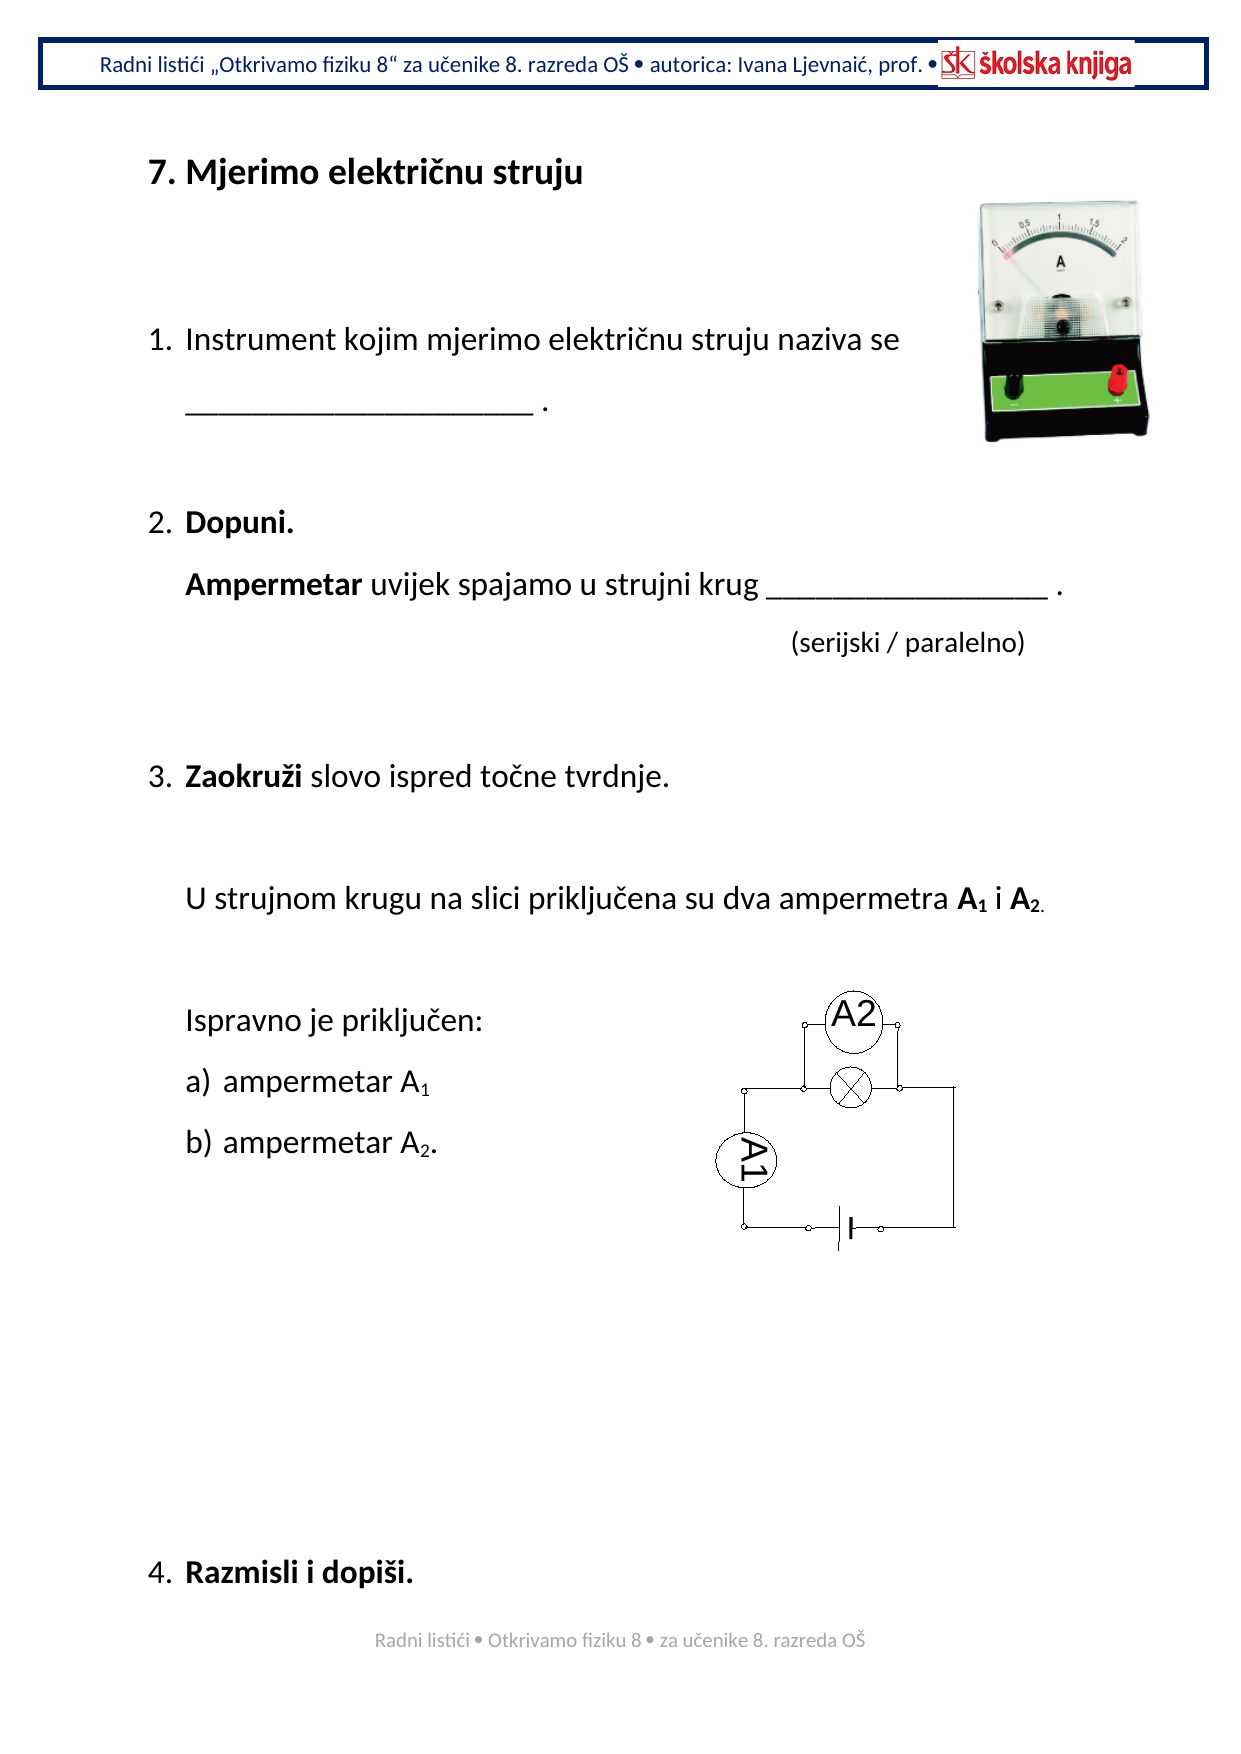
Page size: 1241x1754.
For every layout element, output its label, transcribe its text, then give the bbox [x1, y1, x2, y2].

list Razmisli i dopiši. [148, 1551, 1093, 1591]
list U strujnom krugu na slici priključena su dva ampermetra A1 i A2. [185, 877, 1093, 918]
list Dopuni. [148, 502, 1093, 542]
text 7. Mjerimo električnu struju [148, 148, 1093, 193]
list ampermetar A2. [185, 1121, 1093, 1162]
list ampermetar A1 [185, 1060, 1093, 1101]
list Ispravno je priključen: [185, 999, 1093, 1040]
list Instrument kojim mjerimo električnu struju naziva se _____________________ . [148, 318, 958, 420]
picture [958, 182, 1183, 451]
list Zaokruži slovo ispred točne tvrdnje. [148, 755, 1093, 796]
list (serijski / paralelno) [701, 624, 1093, 659]
list Ampermetar uvijek spajamo u strujni krug _________________ . [185, 563, 1093, 603]
picture [938, 40, 1135, 87]
